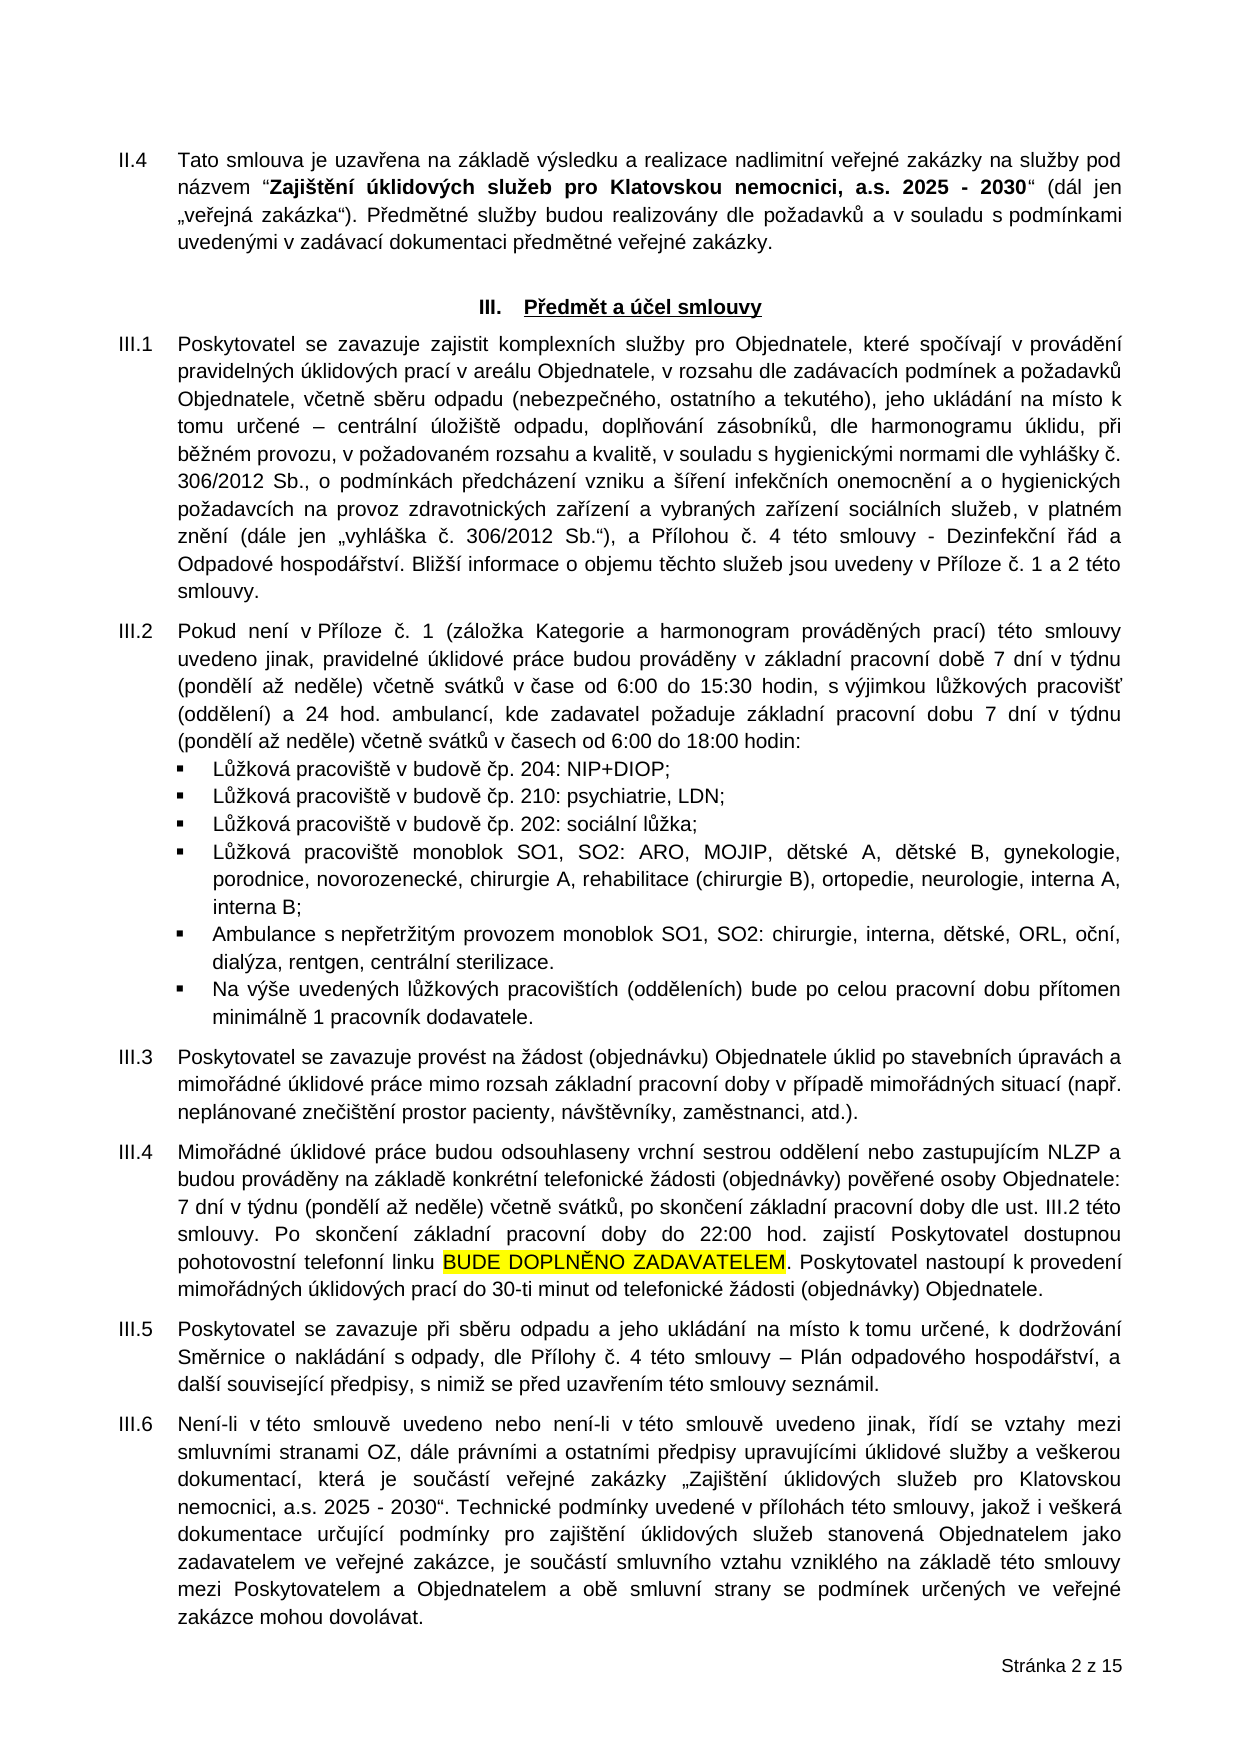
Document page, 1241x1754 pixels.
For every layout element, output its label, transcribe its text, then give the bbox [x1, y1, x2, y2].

subtitle Není-li v této smlouvě uvedeno nebo není-li v této smlouvě uvedeno jinak, řídí se vztahy mezi smluvními stranami OZ, dále právními a ostatními předpisy upravujícími úklidové služby a veškerou dokumentací, která je součástí veřejné zakázky „Zajištění úklidových služeb pro Klatovskou nemocnici, a.s. 2025 - 2030“. Technické podmínky uvedené v přílohách této smlouvy, jakož i veškerá dokumentace určující podmínky pro zajištění úklidových služeb stanovená Objednatelem jako zadavatelem ve veřejné zakázce, je součástí smluvního vztahu vzniklého na základě této smlouvy mezi Poskytovatelem a Objednatelem a obě smluvní strany se podmínek určených ve veřejné zakázce mohou dovolávat. [118, 1412, 1122, 1629]
subtitle Pokud není v Příloze č. 1 (záložka Kategorie a harmonogram prováděných prací) této smlouvy uvedeno jinak, pravidelné úklidové práce budou prováděny v základní pracovní době 7 dní v týdnu (pondělí až neděle) včetně svátků v čase od 6:00 do 15:30 hodin, s výjimkou lůžkových pracovišť (oddělení) a 24 hod. ambulancí, kde zadavatel požaduje základní pracovní dobu 7 dní v týdnu (pondělí až neděle) včetně svátků v časech od 6:00 do 18:00 hodin: [118, 619, 1122, 753]
subtitle Předmět a účel smlouvy [118, 295, 1122, 319]
list Lůžková pracoviště monoblok SO1, SO2: ARO, MOJIP, dětské A, dětské B, gynekologie, porodnice, novorozenecké, chirurgie A, rehabilitace (chirurgie B), ortopedie, neurologie, interna A, interna B; [175, 839, 1122, 918]
subtitle Poskytovatel se zavazuje provést na žádost (objednávku) Objednatele úklid po stavebních úpravách a mimořádné úklidové práce mimo rozsah základní pracovní doby v případě mimořádných situací (např. neplánované znečištění prostor pacienty, návštěvníky, zaměstnanci, atd.). [118, 1045, 1122, 1124]
list Lůžková pracoviště v budově čp. 204: NIP+DIOP; [175, 757, 1122, 781]
subtitle Poskytovatel se zavazuje při sběru odpadu a jeho ukládání na místo k tomu určené, k dodržování Směrnice o nakládání s odpady, dle Přílohy č. 4 této smlouvy – Plán odpadového hospodářství, a další související předpisy, s nimiž se před uzavřením této smlouvy seznámil. [118, 1317, 1122, 1396]
subtitle Tato smlouva je uzavřena na základě výsledku a realizace nadlimitní veřejné zakázky na služby pod názvem “Zajištění úklidových služeb pro Klatovskou nemocnici, a.s. 2025 - 2030“ (dál jen „veřejná zakázka“). Předmětné služby budou realizovány dle požadavků a v souladu s podmínkami uvedenými v zadávací dokumentaci předmětné veřejné zakázky. [118, 148, 1122, 254]
subtitle Mimořádné úklidové práce budou odsouhlaseny vrchní sestrou oddělení nebo zastupujícím NLZP a budou prováděny na základě konkrétní telefonické žádosti (objednávky) pověřené osoby Objednatele: 7 dní v týdnu (pondělí až neděle) včetně svátků, po skončení základní pracovní doby dle ust. III.2 této smlouvy. Po skončení základní pracovní doby do 22:00 hod. zajistí Poskytovatel dostupnou pohotovostní telefonní linku BUDE DOPLNĚNO ZADAVATELEM. Poskytovatel nastoupí k provedení mimořádných úklidových prací do 30-ti minut od telefonické žádosti (objednávky) Objednatele. [118, 1140, 1122, 1301]
subtitle III.1 Poskytovatel se zavazuje zajistit komplexních služby pro Objednatele, které spočívají v provádění pravidelných úklidových prací v areálu Objednatele, v rozsahu dle zadávacích podmínek a požadavků Objednatele, včetně sběru odpadu (nebezpečného, ostatního a tekutého), jeho ukládání na místo k tomu určené – centrální úložiště odpadu, doplňování zásobníků, dle harmonogramu úklidu, při běžném provozu, v požadovaném rozsahu a kvalitě, v souladu s hygienickými normami dle vyhlášky č. 306/2012 Sb., o podmínkách předcházení vzniku a šíření infekčních onemocnění a o hygienických požadavcích na provoz zdravotnických zařízení a vybraných zařízení sociálních služeb, v platném znění (dále jen „vyhláška č. 306/2012 Sb.“), a Přílohou č. 4 této smlouvy - Dezinfekční řád a Odpadové hospodářství. Bližší informace o objemu těchto služeb jsou uvedeny v Příloze č. 1 a 2 této smlouvy. [118, 332, 1122, 603]
list Na výše uvedených lůžkových pracovištích (odděleních) bude po celou pracovní dobu přítomen minimálně 1 pracovník dodavatele. [175, 977, 1122, 1029]
list Ambulance s nepřetržitým provozem monoblok SO1, SO2: chirurgie, interna, dětské, ORL, oční, dialýza, rentgen, centrální sterilizace. [175, 922, 1122, 974]
list Lůžková pracoviště v budově čp. 202: sociální lůžka; [175, 812, 1122, 836]
list Lůžková pracoviště v budově čp. 210: psychiatrie, LDN; [175, 784, 1122, 808]
